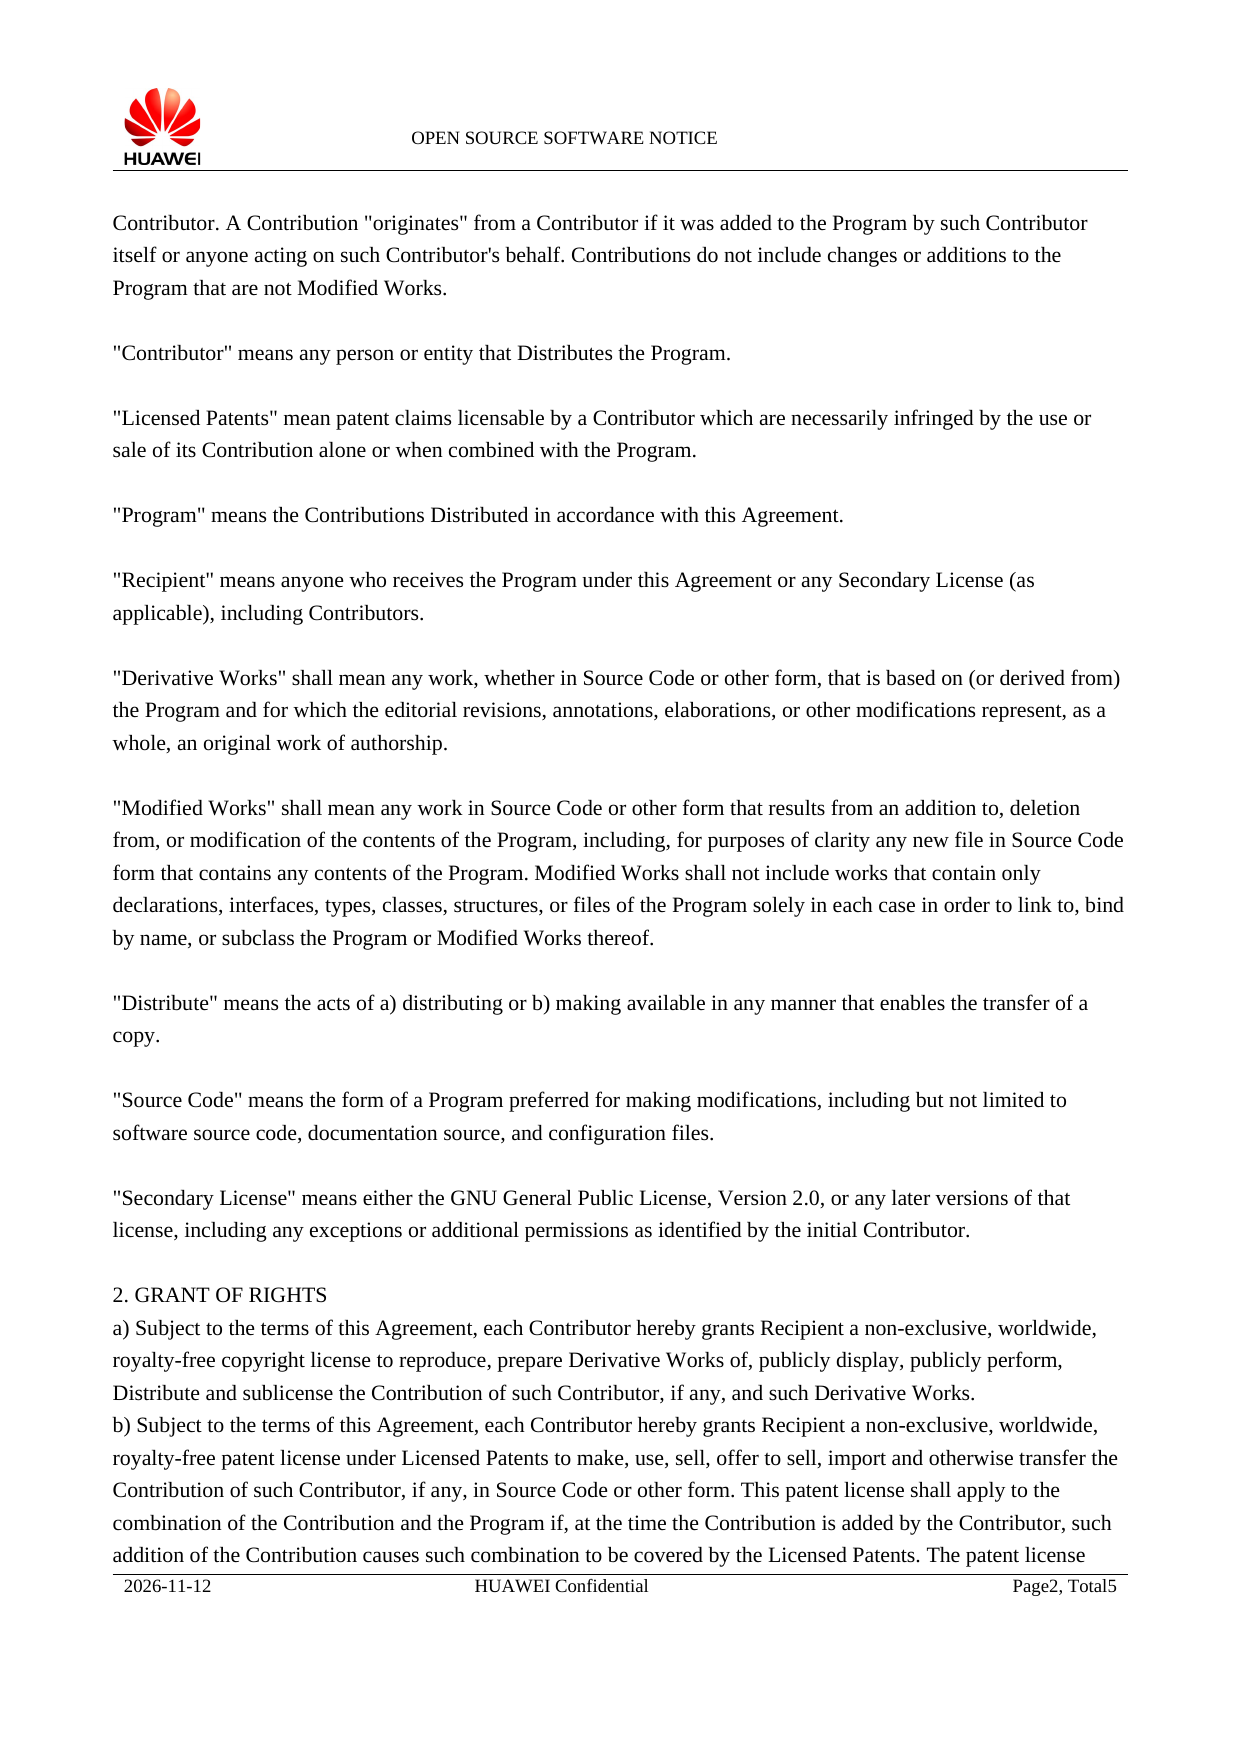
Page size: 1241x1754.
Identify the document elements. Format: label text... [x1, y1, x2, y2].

picture [124, 88, 201, 165]
